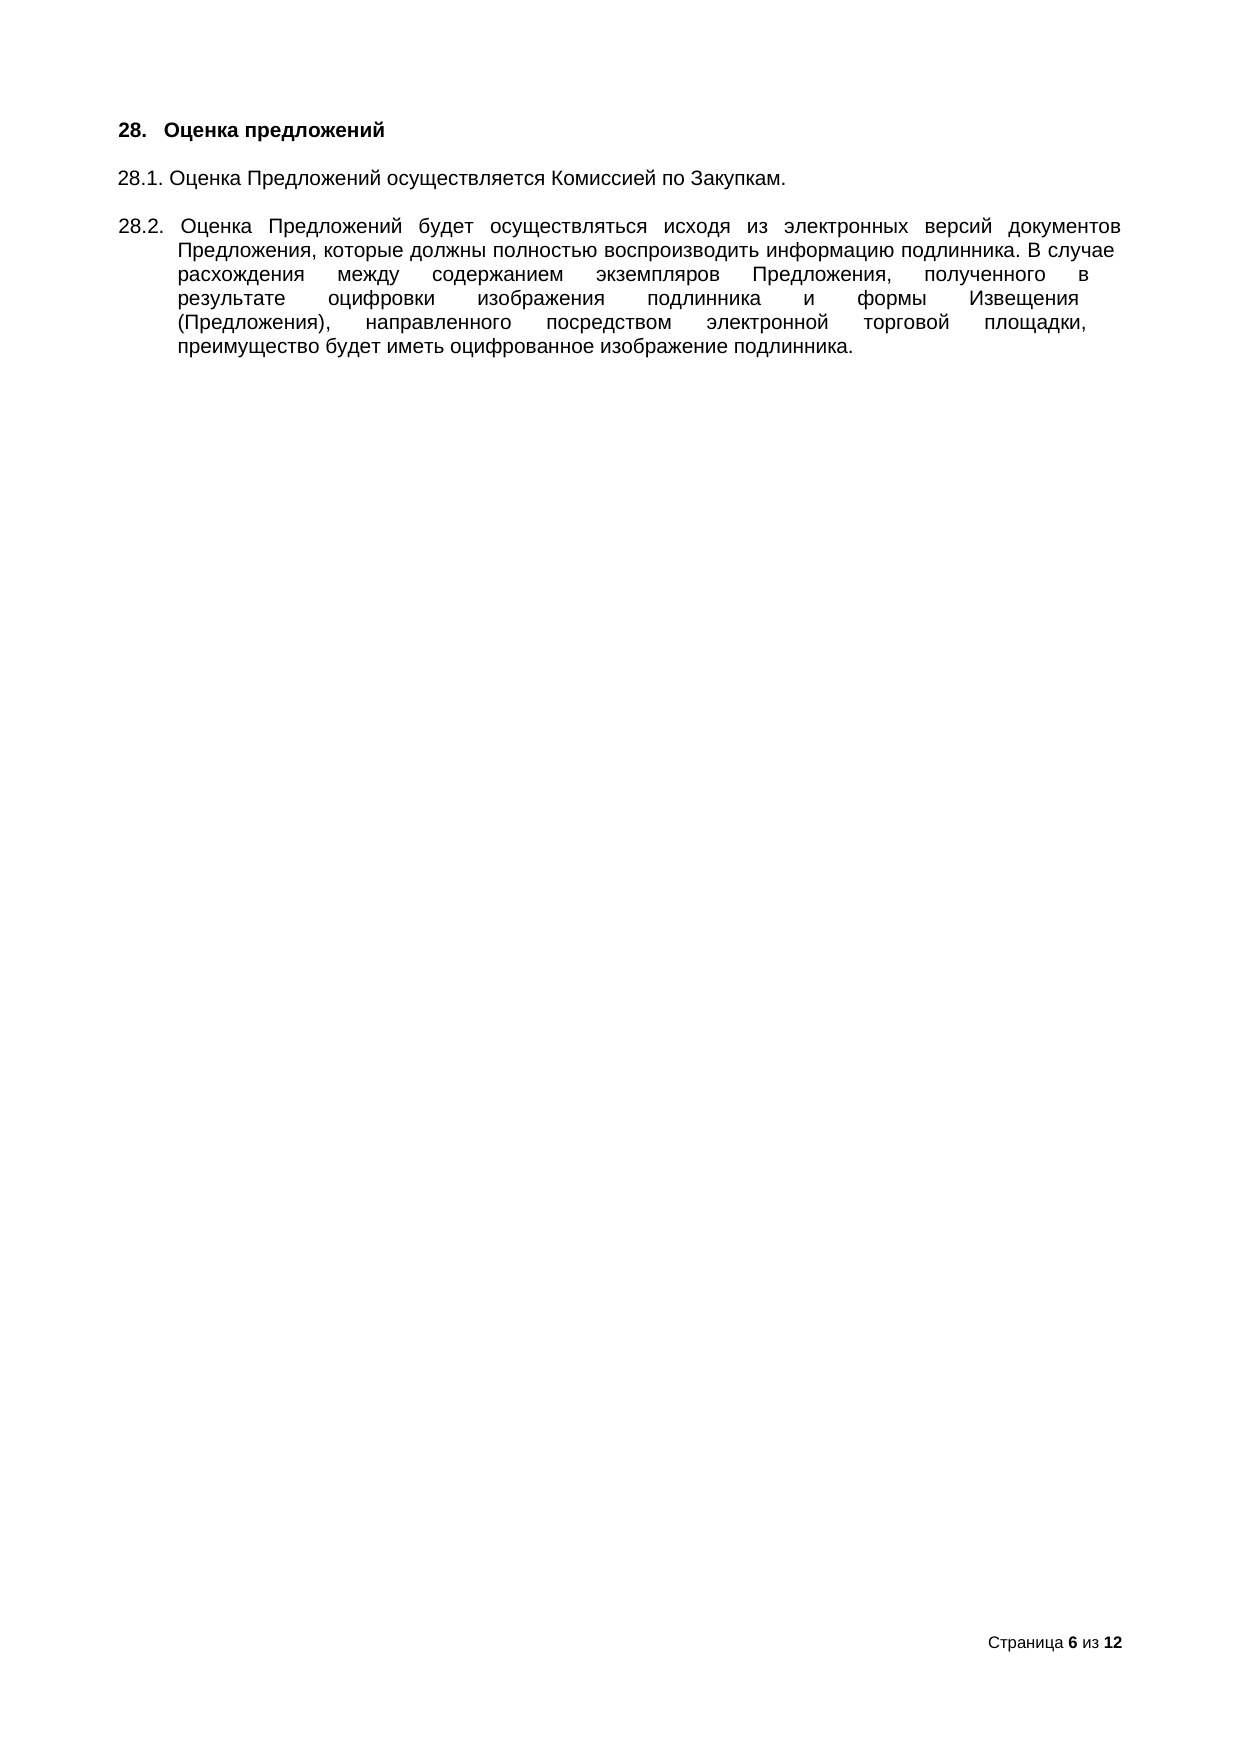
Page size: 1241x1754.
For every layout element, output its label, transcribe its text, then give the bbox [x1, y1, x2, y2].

text 28.2. Оценка Предложений будет осуществляться исходя из электронных версий документов Предложения, которые должны полностью воспроизводить информацию подлинника. В случае расхождения между содержанием экземпляров Предложения, полученного в результате оцифровки изображения подлинника и формы Извещения (Предложения), направленного посредством электронной торговой площадки, преимущество будет иметь оцифрованное изображение подлинника. [118, 214, 1122, 358]
text 28.1. Оценка Предложений осуществляется Комиссией по Закупкам. [117, 166, 1122, 190]
list Оценка предложений [118, 118, 1122, 142]
